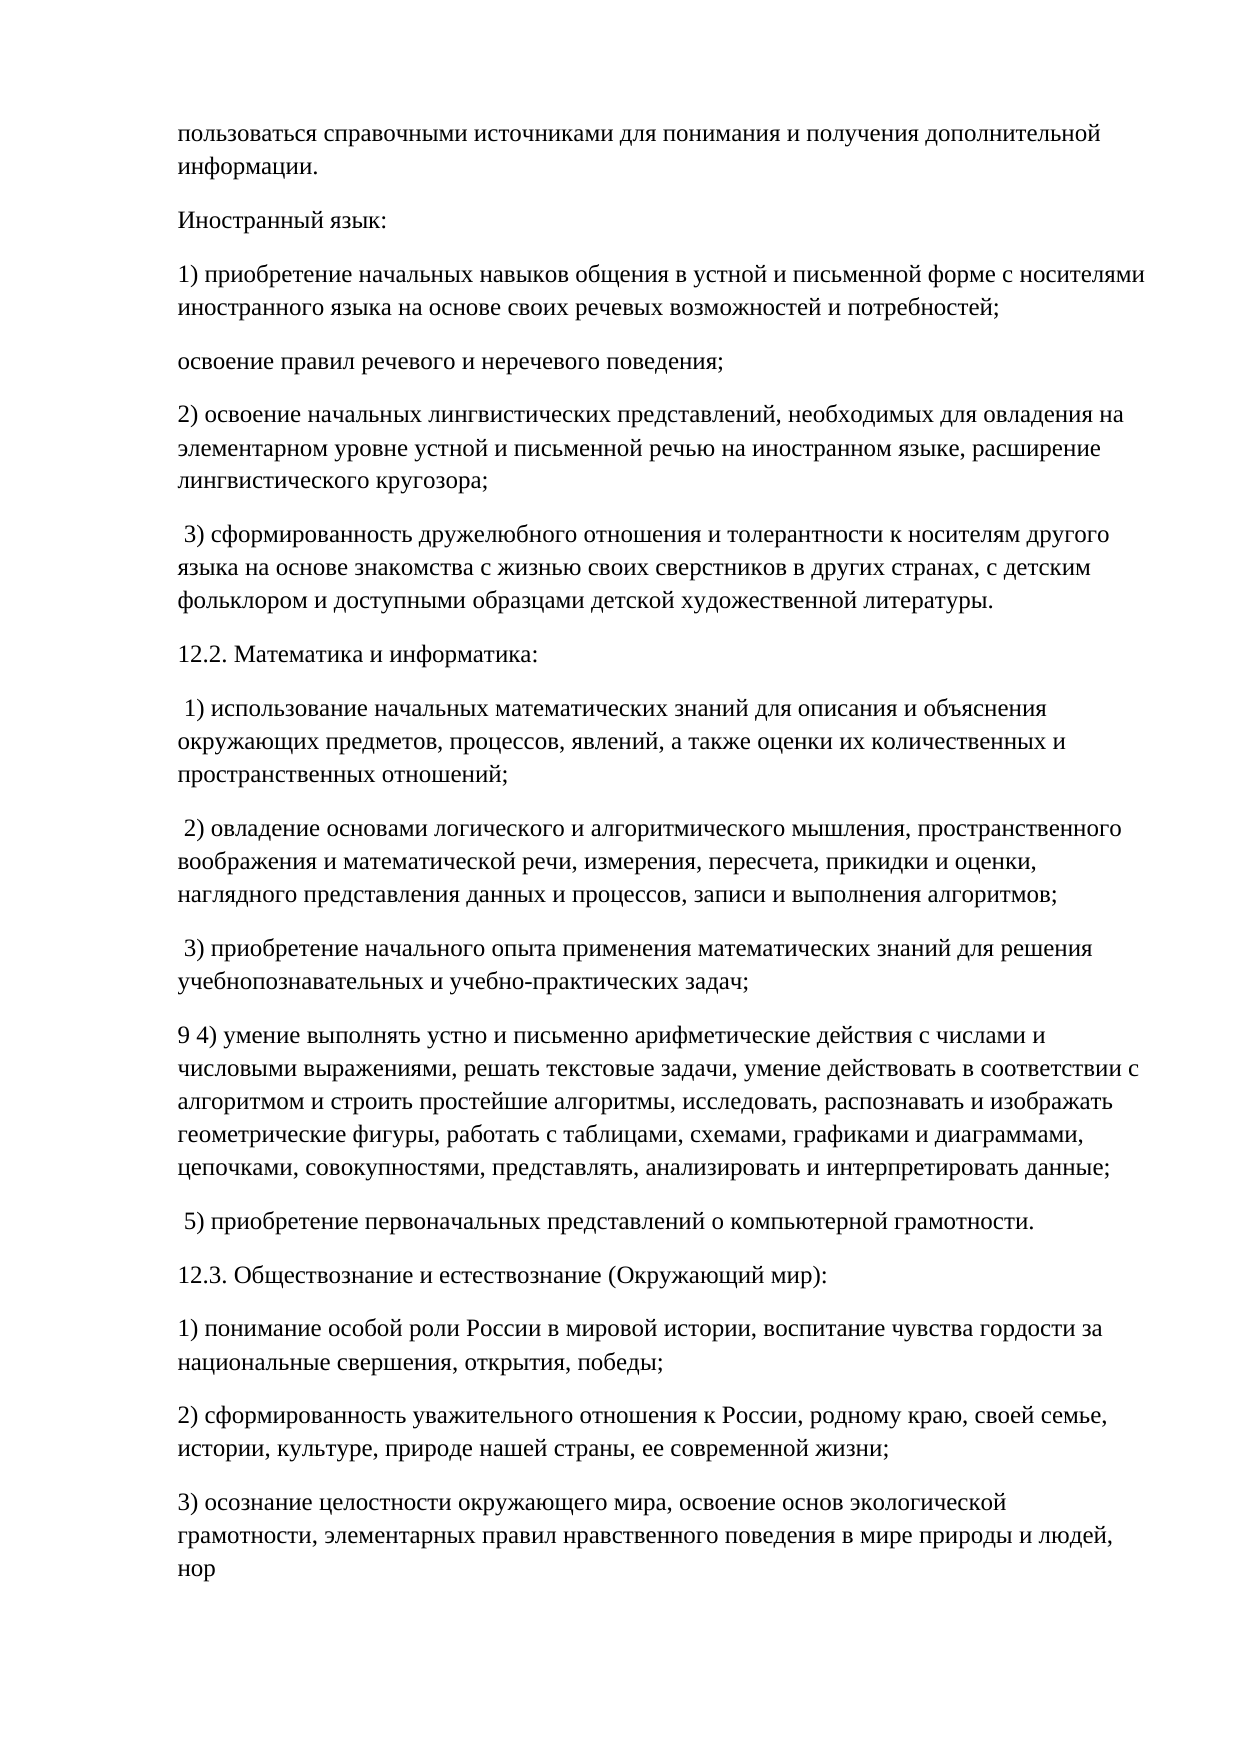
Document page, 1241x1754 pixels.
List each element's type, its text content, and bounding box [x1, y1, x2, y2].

text 1) приобретение начальных навыков общения в устной и письменной форме с носителями иностранного языка на основе своих речевых возможностей и потребностей; [177, 259, 1152, 321]
text 1) использование начальных математических знаний для описания и объяснения окружающих предметов, процессов, явлений, а также оценки их количественных и пространственных отношений; [177, 693, 1152, 788]
text 1) понимание особой роли России в мировой истории, воспитание чувства гордости за национальные свершения, открытия, победы; [177, 1313, 1152, 1375]
text 2) освоение начальных лингвистических представлений, необходимых для овладения на элементарном уровне устной и письменной речью на иностранном языке, расширение лингвистического кругозора; [177, 399, 1152, 494]
text 5) приобретение первоначальных представлений о компьютерной грамотности. [177, 1206, 1152, 1234]
text 2) сформированность уважительного отношения к России, родному краю, своей семье, истории, культуре, природе нашей страны, ее современной жизни; [177, 1400, 1152, 1462]
text пользоваться справочными источниками для понимания и получения дополнительной информации. [177, 118, 1152, 180]
text освоение правил речевого и неречевого поведения; [177, 346, 1152, 374]
text 2) овладение основами логического и алгоритмического мышления, пространственного воображения и математической речи, измерения, пересчета, прикидки и оценки, наглядного представления данных и процессов, записи и выполнения алгоритмов; [177, 813, 1152, 908]
text 3) осознание целостности окружающего мира, освоение основ экологической грамотности, элементарных правил нравственного поведения в мире природы и людей, нор [177, 1487, 1152, 1582]
text 9 4) умение выполнять устно и письменно арифметические действия с числами и числовыми выражениями, решать текстовые задачи, умение действовать в соответствии с алгоритмом и строить простейшие алгоритмы, исследовать, распознавать и изображать геометрические фигуры, работать с таблицами, схемами, графиками и диаграммами, цепочками, совокупностями, представлять, анализировать и интерпретировать данные; [177, 1020, 1152, 1181]
text 12.2. Математика и информатика: [177, 639, 1152, 668]
text 3) сформированность дружелюбного отношения и толерантности к носителям другого языка на основе знакомства с жизнью своих сверстников в других странах, с детским фольклором и доступными образцами детской художественной литературы. [177, 519, 1152, 614]
text 3) приобретение начального опыта применения математических знаний для решения учебнопознавательных и учебно-практических задач; [177, 933, 1152, 995]
text Иностранный язык: [177, 205, 1152, 234]
text 12.3. Обществознание и естествознание (Окружающий мир): [177, 1260, 1152, 1288]
